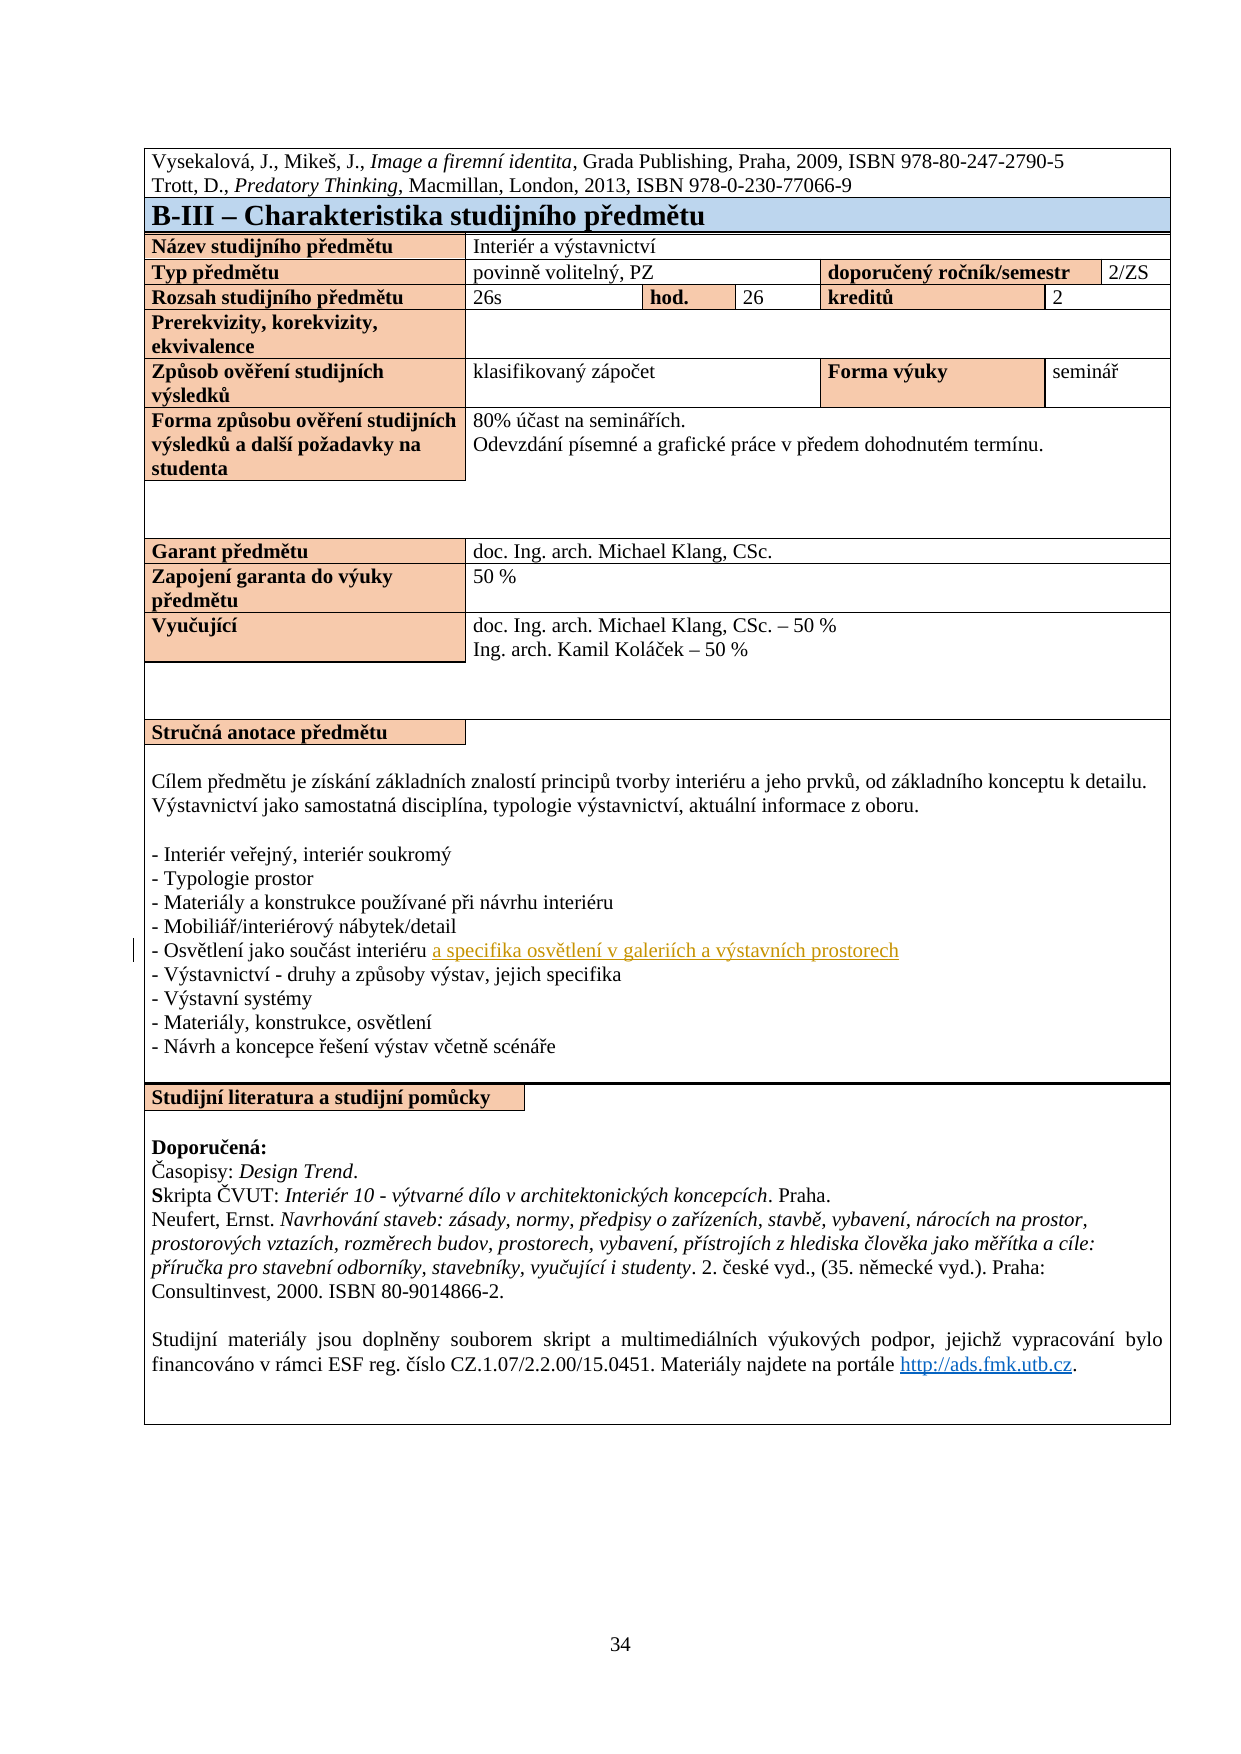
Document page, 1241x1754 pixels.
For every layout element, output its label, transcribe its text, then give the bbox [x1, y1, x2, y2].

table_cell B-III – Charakteristika studijního předmětu [145, 198, 1170, 231]
table_cell Forma způsobu ověření studijních výsledků a další požadavky na studenta [145, 408, 465, 480]
table_cell klasifikovaný zápočet [466, 359, 820, 407]
table_cell seminář [1046, 359, 1170, 407]
table_cell Typ předmětu [145, 260, 465, 284]
table_cell Název studijního předmětu [145, 235, 465, 258]
table_cell 26 [736, 285, 820, 309]
table_cell Prerekvizity, korekvizity, ekvivalence [145, 310, 465, 358]
table_cell Interiér a výstavnictví [466, 235, 1170, 258]
table_cell kreditů [821, 285, 1044, 309]
table_cell 50 % [466, 564, 1170, 612]
table_cell [466, 720, 1170, 744]
table_cell 80% účast na seminářích. Odevzdání písemné a grafické práce v předem dohodnutém termínu. [466, 408, 1170, 480]
table_cell 2 [1046, 285, 1170, 309]
table_cell Forma výuky [821, 359, 1044, 407]
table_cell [145, 149, 1170, 197]
table_cell Rozsah studijního předmětu [145, 285, 465, 309]
table_cell [145, 661, 1170, 719]
table_cell doporučený ročník/semestr [821, 260, 1101, 284]
table_cell 26s [466, 285, 642, 309]
table_cell [466, 310, 1170, 358]
table_cell 2/ZS [1102, 260, 1170, 284]
table_cell [145, 480, 1170, 538]
table_cell Cílem předmětu je získání základních znalostí principů tvorby interiéru a jeho prvků, od základního konceptu k detailu. Výstavnictví jako samostatná disciplína, typologie výstavnictví, aktuální informace z oboru. - Interiér veřejný, interiér soukromý - Typologie prostor - Materiály a konstrukce používané při návrhu interiéru - Mobiliář/interiérový nábytek/detail - Osvětlení jako součást interiéru - Výstavnictví - druhy a způsoby výstav, jejich specifika - Výstavní systémy - Materiály, konstrukce, osvětlení - Návrh a koncepce řešení výstav včetně scénáře [145, 744, 1170, 1082]
table_cell [525, 1085, 1170, 1110]
table_cell Stručná anotace předmětu [145, 720, 465, 744]
table_cell Zapojení garanta do výuky předmětu [145, 564, 465, 612]
table_cell doc. Ing. arch. Michael Klang, CSc. [466, 539, 1170, 563]
table_cell doc. Ing. arch. Michael Klang, CSc. – 50 % Ing. arch. Kamil Koláček – 50 % [466, 613, 1170, 661]
table_cell Studijní literatura a studijní pomůcky [145, 1085, 524, 1110]
table_cell Doporučená: Časopisy: Design Trend. Skripta ČVUT: Interiér 10 - výtvarné dílo v architektonických koncepcích. Praha. Neufert, Ernst. Navrhování staveb: zásady, normy, předpisy o zařízeních, stavbě, vybavení, nárocích na prostor, prostorových vztazích, rozměrech budov, prostorech, vybavení, přístrojích z hlediska člověka jako měřítka a cíle: příručka pro stavební odborníky, stavebníky, vyučující i studenty. 2. české vyd., (35. německé vyd.). Praha: Consultinvest, 2000. ISBN 80-9014866-2. Studijní materiály jsou doplněny souborem skript a multimediálních výukových podpor, jejichž vypracování bylo financováno v rámci ESF reg. číslo CZ.1.07/2.2.00/15.0451. Materiály najdete na portále http://ads.fmk.utb.cz. [145, 1110, 1170, 1424]
table_cell Způsob ověření studijních výsledků [145, 359, 465, 407]
table_cell Garant předmětu [145, 539, 465, 563]
table_cell povinně volitelný, PZ [466, 260, 820, 284]
table_cell Vyučující [145, 613, 465, 661]
table_cell hod. [643, 285, 735, 309]
